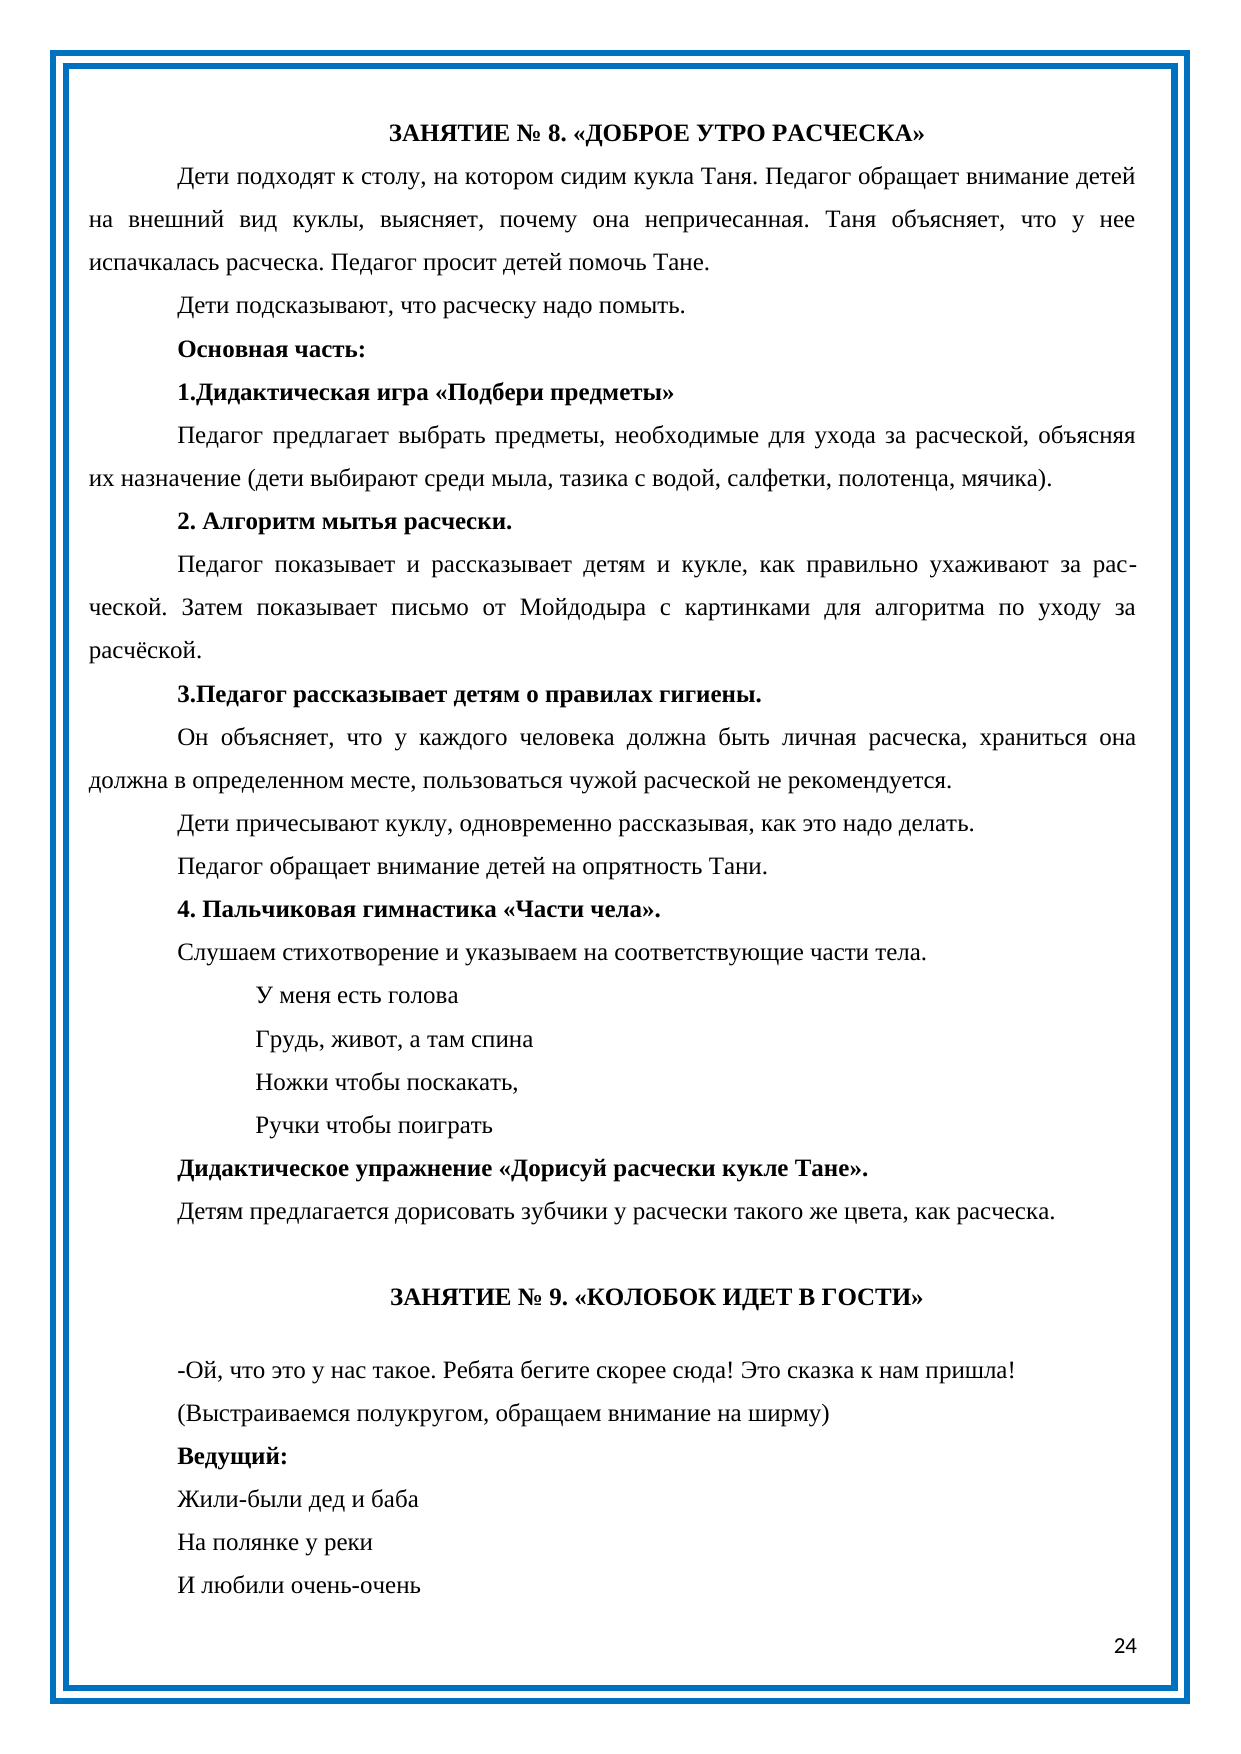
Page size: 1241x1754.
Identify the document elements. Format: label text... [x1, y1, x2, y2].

text 4. Пальчиковая гимнастика «Части чела». [88, 894, 1137, 923]
text У меня есть голова [167, 981, 1137, 1009]
text Ручки чтобы поиграть [167, 1110, 1137, 1139]
text На полянке у реки [88, 1527, 1137, 1556]
text (Выстраиваемся полукругом, обращаем внимание на ширму) [88, 1398, 1137, 1427]
text Грудь, живот, а там спина [167, 1024, 1137, 1052]
text Дети подсказывают, что расческу надо помыть. [88, 291, 1137, 319]
text Педагог предлагает выбрать предметы, необходимые для ухода за расческой, объясняя их назначение (дети выбирают среди мыла, тазика с водой, салфетки, полотенца, мячика). [88, 420, 1137, 492]
text Дидактическое упражнение «Дорисуй расчески кукле Тане». [88, 1153, 1137, 1182]
text Основная часть: [88, 334, 1137, 362]
text 3.Педагог рассказывает детям о правилах гигиены. [88, 679, 1137, 707]
text 2. Алгоритм мытья расчески. [88, 506, 1137, 535]
text ЗАНЯТИЕ № 8. «ДОБРОЕ УТРО РАСЧЕСКА» [88, 118, 1137, 147]
text Педагог обращает внимание детей на опрятность Тани. [88, 851, 1137, 880]
text Ведущий: [88, 1441, 1137, 1470]
text Дети причесывают куклу, одновременно рассказывая, как это надо делать. [88, 808, 1137, 837]
text Дети подходят к столу, на котором сидим кукла Таня. Педагог обращает внимание детей на внешний вид куклы, выясняет, почему она непричесанная. Таня объясняет, что у нее испачкалась расческа. Педагог просит детей помочь Тане. [88, 161, 1137, 276]
text -Ой, что это у нас такое. Ребята бегите скорее сюда! Это сказка к нам пришла! [88, 1355, 1137, 1383]
text 1.Дидактическая игра «Подбери предметы» [88, 377, 1137, 406]
text Детям предлагается дорисовать зубчики у расчески такого же цвета, как расческа. [88, 1196, 1137, 1225]
text И любили очень-очень [88, 1570, 1137, 1599]
text Педагог показывает и рассказывает детям и кукле, как правильно ухаживают за расческой. Затем показывает письмо от Мойдодыра с картинками для алгоритма по уходу зa расчёской. [88, 549, 1137, 664]
text Он объясняет, что у каждого человека должна быть личная расческа, храниться она должна в определенном месте, пользоваться чужой расческой не рекомендуется. [88, 722, 1137, 794]
text ЗАНЯТИЕ № 9. «КОЛОБОК ИДЕТ В ГОСТИ» [88, 1282, 1137, 1311]
text Слушаем стихотворение и указываем на соответствующие части тела. [88, 937, 1137, 966]
text Жили-были дед и баба [88, 1484, 1137, 1513]
text Ножки чтобы поскакать, [167, 1067, 1137, 1096]
